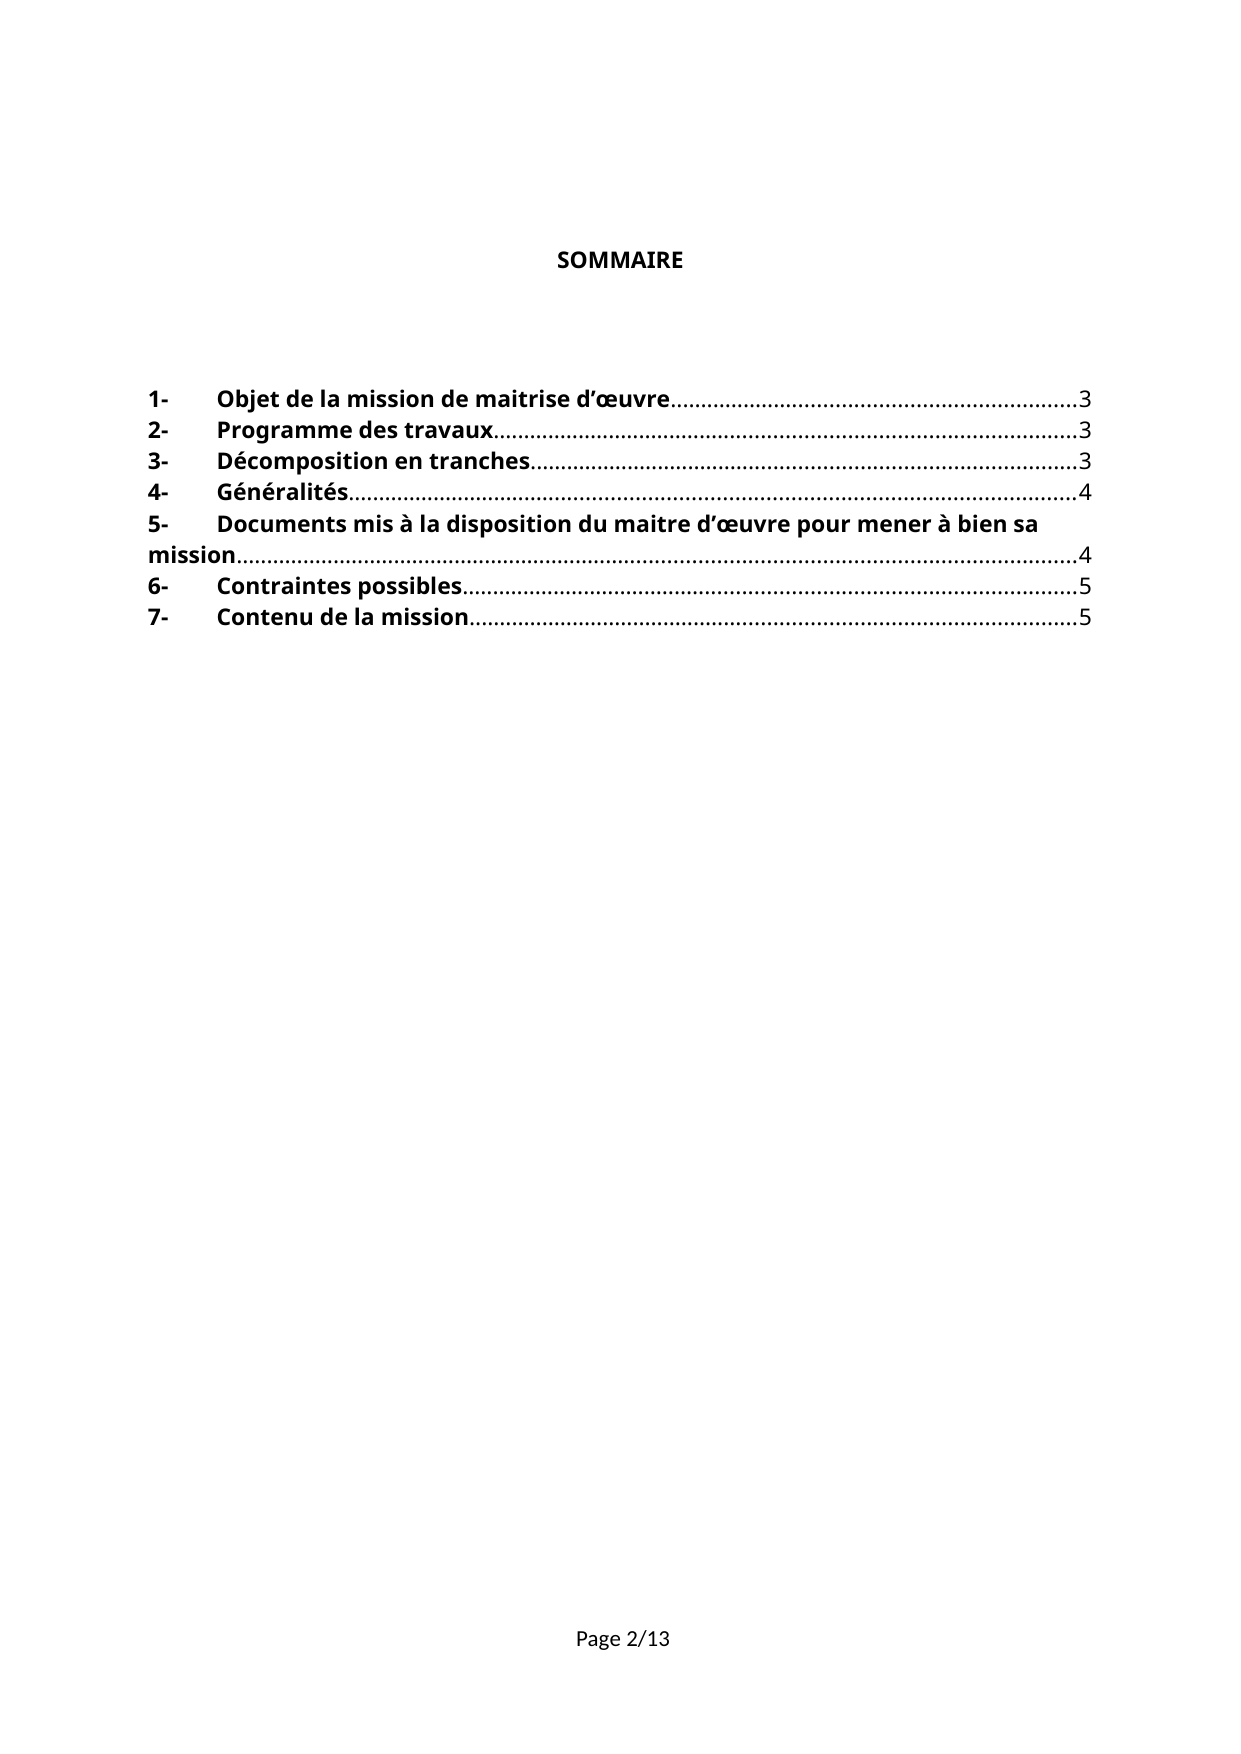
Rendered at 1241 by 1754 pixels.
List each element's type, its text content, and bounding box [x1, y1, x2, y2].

text SOMMAIRE [150, 244, 1091, 275]
